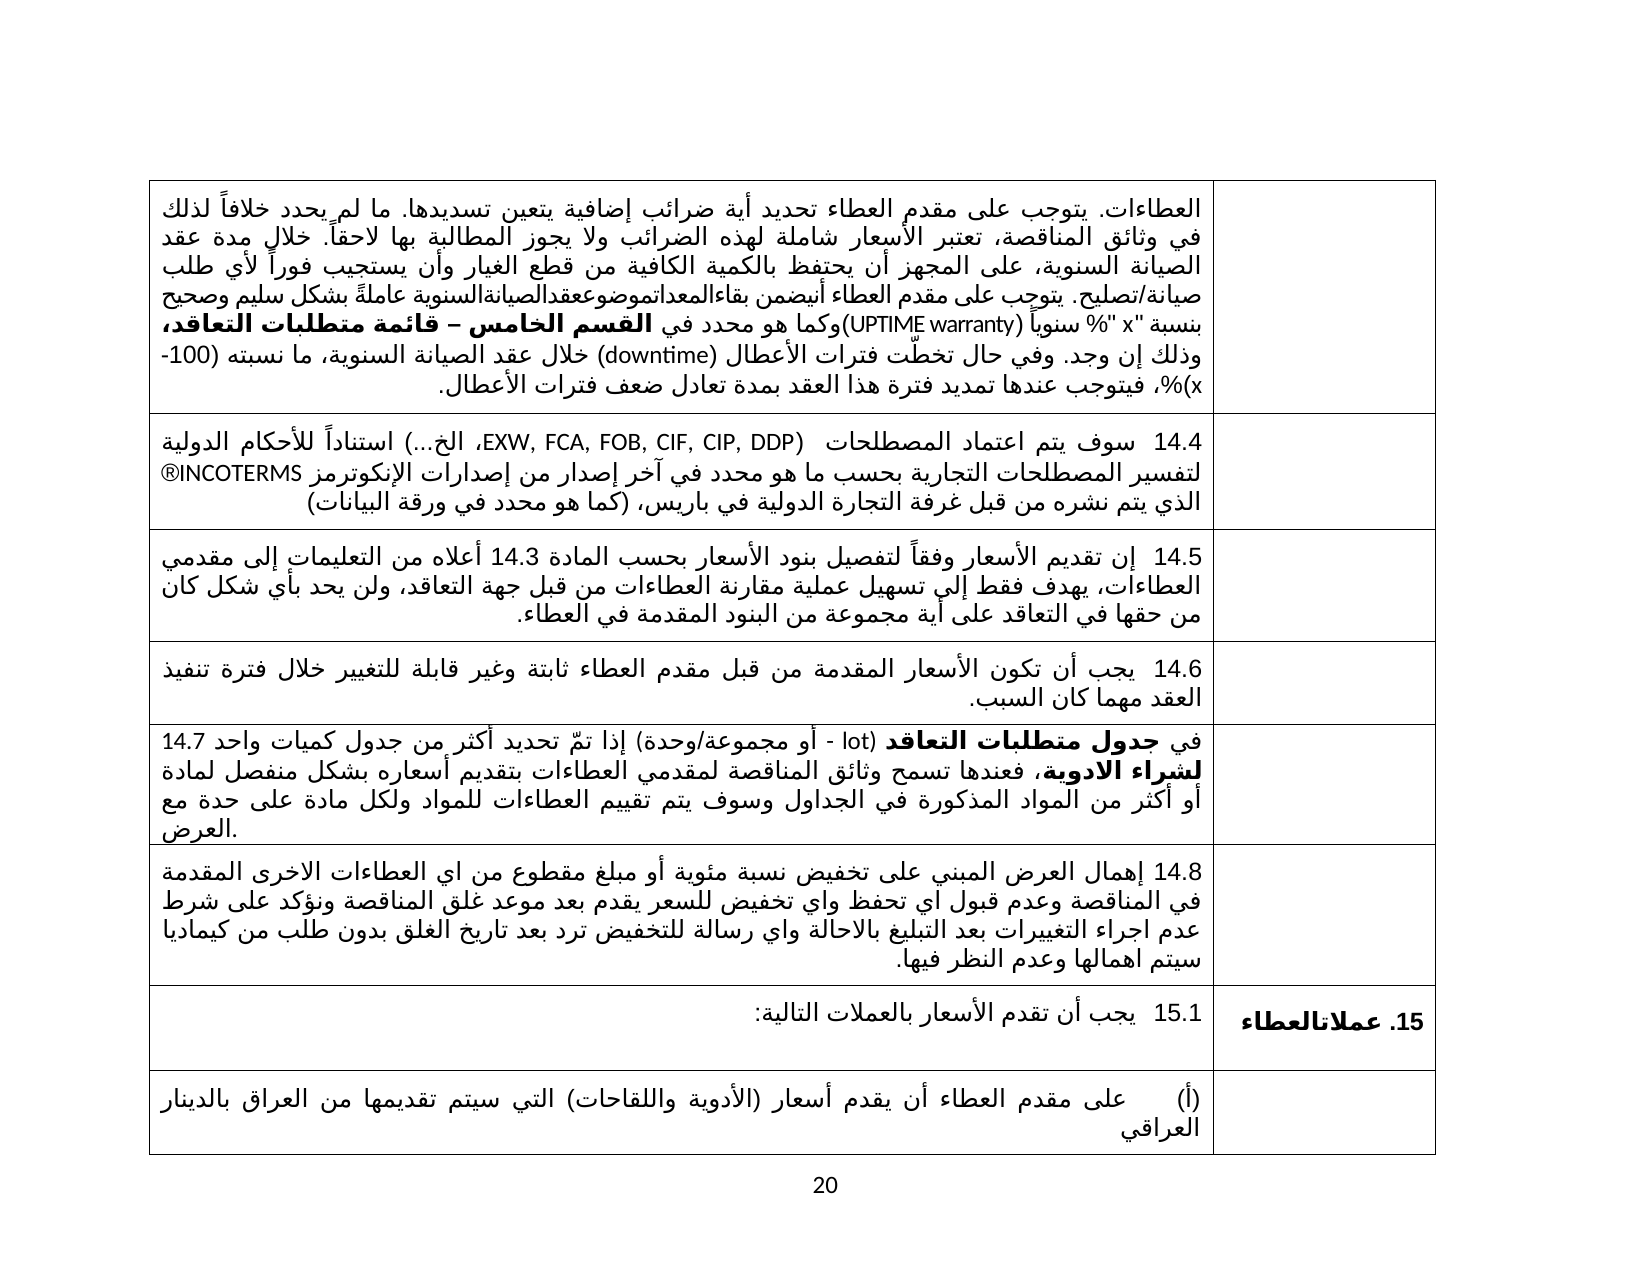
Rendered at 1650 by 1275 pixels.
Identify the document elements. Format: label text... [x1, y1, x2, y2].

table_cell 14.6 يجب أن تكون الأسعار المقدمة من قبل مقدم العطاء ثابتة وغير قابلة للتغيير خلال فترة تنفيذ العقد مهما كان السبب. [150, 642, 1213, 724]
table_cell 14.4 سوف يتم اعتماد المصطلحات (EXW, FCA, FOB, CIF, CIP, DDP، الخ...) استناداً للأحكام الدولية لتفسير المصطلحات التجارية بحسب ما هو محدد في آخر إصدار من إصدارات الإنكوترمز INCOTERMS® الذي يتم نشره من قبل غرفة التجارة الدولية في باريس، (كما هو محدد في ورقة البيانات) [150, 414, 1213, 528]
table_cell 15.1 يجب أن تقدم الأسعار بالعملات التالية: [150, 986, 1213, 1070]
table_cell 14.7 إذا تمّ تحديد أكثر من جدول كميات واحد (أو مجموعة/وحدة - lot) في جدول متطلبات التعاقد لشراء الادوية، فعندها تسمح وثائق المناقصة لمقدمي العطاءات بتقديم أسعاره بشكل منفصل لمادة أو أكثر من المواد المذكورة في الجداول وسوف يتم تقييم العطاءات للمواد ولكل مادة على حدة مع العرض. [150, 725, 1213, 844]
table_cell [1214, 642, 1435, 724]
table_cell [1214, 414, 1435, 528]
table_cell 14.8 إهمال العرض المبني على تخفيض نسبة مئوية أو مبلغ مقطوع من اي العطاءات الاخرى المقدمة في المناقصة وعدم قبول اي تحفظ واي تخفيض للسعر يقدم بعد موعد غلق المناقصة ونؤكد على شرط عدم اجراء التغييرات بعد التبليغ بالاحالة واي رسالة للتخفيض ترد بعد تاريخ الغلق بدون طلب من كيماديا سيتم اهمالها وعدم النظر فيها. [150, 845, 1213, 985]
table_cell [150, 1071, 1213, 1154]
table_cell [1214, 530, 1435, 641]
table_cell [1214, 181, 1435, 413]
table_cell [1214, 1071, 1435, 1154]
table_cell 14.5 إن تقديم الأسعار وفقاً لتفصيل بنود الأسعار بحسب المادة 14.3 أعلاه من التعليمات إلى مقدمي العطاءات، يهدف فقط إلى تسهيل عملية مقارنة العطاءات من قبل جهة التعاقد، ولن يحد بأي شكل كان من حقها في التعاقد على أية مجموعة من البنود المقدمة في العطاء. [150, 530, 1213, 641]
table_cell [150, 181, 1213, 413]
table_cell 15. عملاتالعطاء [1214, 986, 1435, 1070]
table_cell [1214, 725, 1435, 844]
table_cell [1214, 845, 1435, 985]
